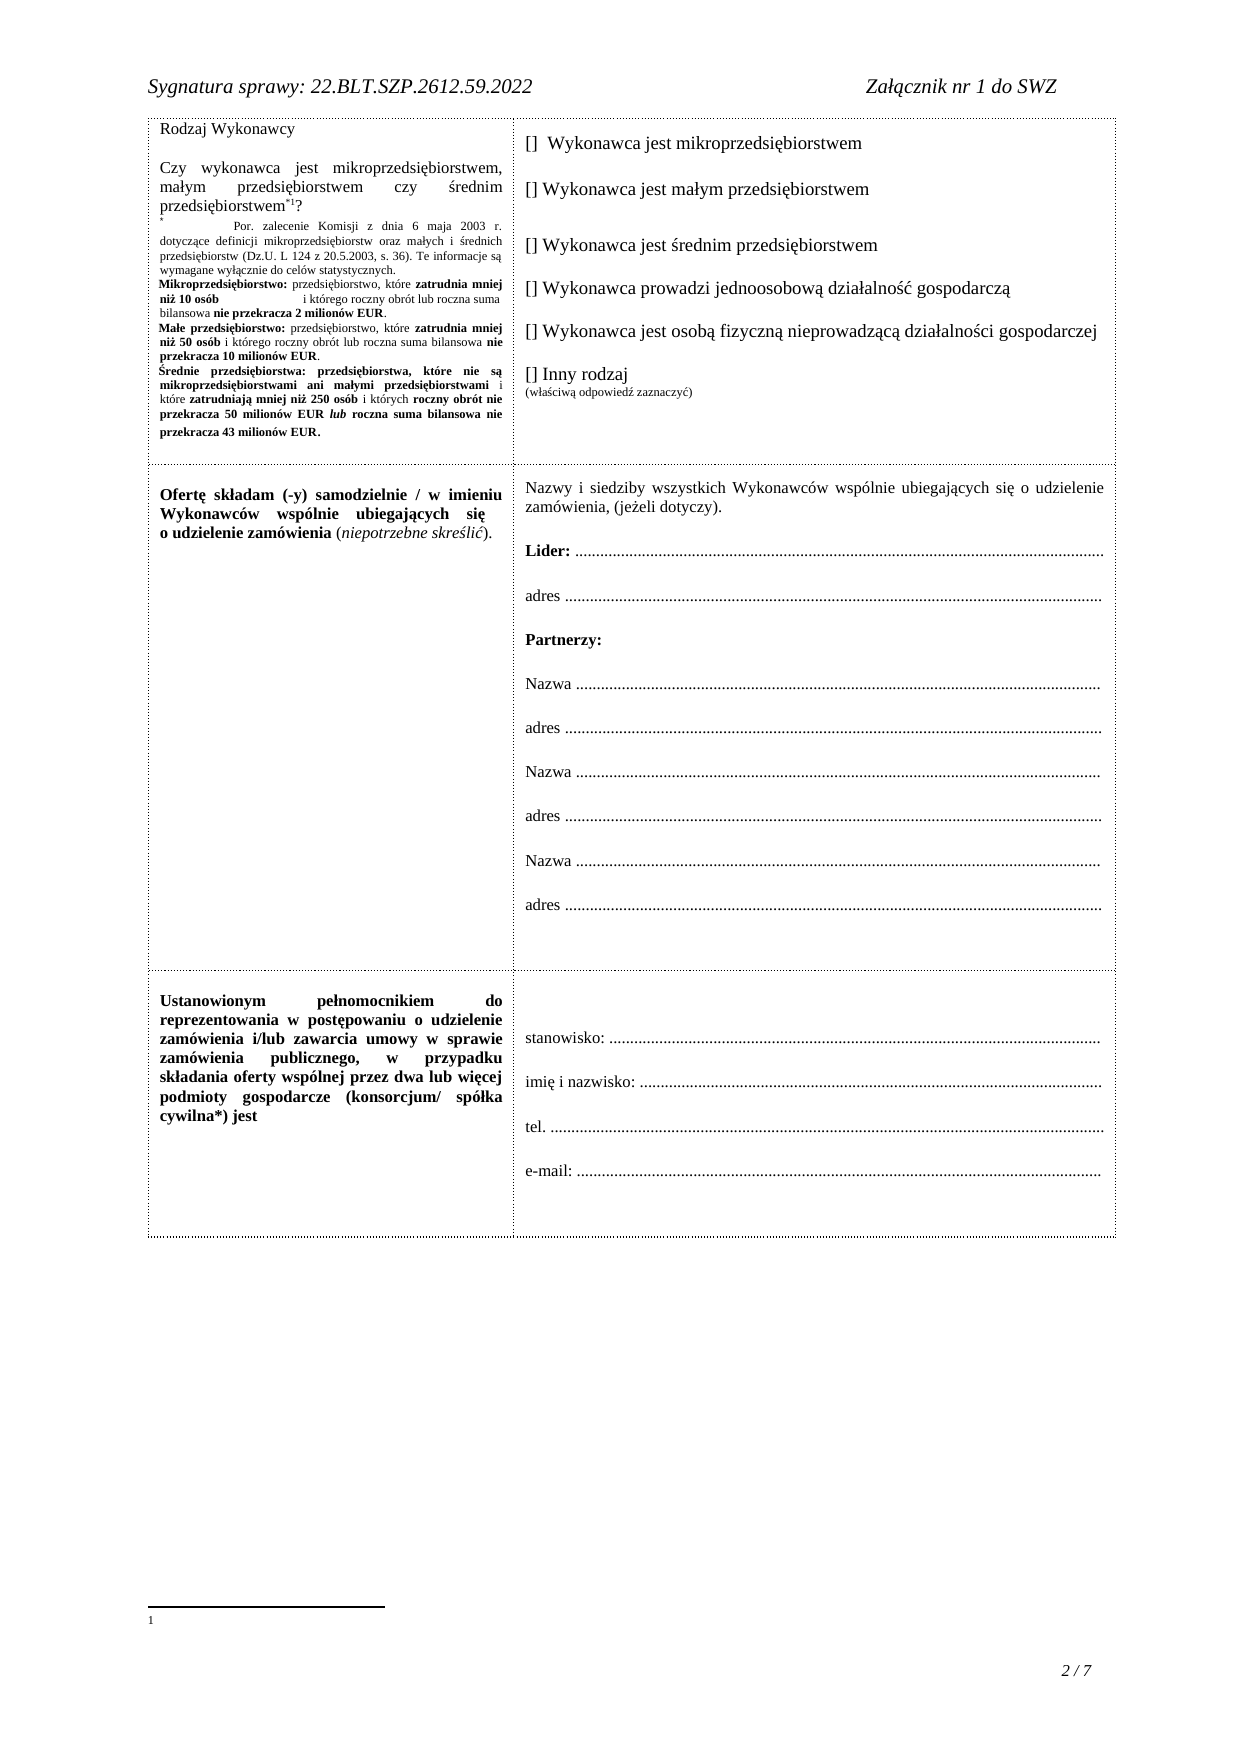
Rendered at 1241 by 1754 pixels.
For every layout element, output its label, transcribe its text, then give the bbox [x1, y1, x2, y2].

table_cell Ustanowionym pełnomocnikiem do reprezentowania w postępowaniu o udzielenie zamówienia i/lub zawarcia umowy w sprawie zamówienia publicznego, w przypadku składania oferty wspólnej przez dwa lub więcej podmioty gospodarcze (konsorcjum/ spółka cywilna*) jest [148, 970, 514, 1236]
table_cell [] Wykonawca jest mikroprzedsiębiorstwem [] Wykonawca jest małym przedsiębiorstwem [] Wykonawca jest średnim przedsiębiorstwem [] Wykonawca prowadzi jednoosobową działalność gospodarczą [] Wykonawca jest osobą fizyczną nieprowadzącą działalności gospodarczej [] Inny rodzaj (właściwą odpowiedź zaznaczyć) [514, 118, 1116, 464]
table_cell stanowisko: ...................................................................................................................... imię i nazwisko: ............................................................................................................... tel. ..................................................................................................................................... e-mail: .............................................................................................................................. [514, 970, 1116, 1236]
table_cell Rodzaj Wykonawcy Czy wykonawca jest mikroprzedsiębiorstwem, małym przedsiębiorstwem czy średnim przedsiębiorstwem*? * Por. zalecenie Komisji z dnia 6 maja 2003 r. dotyczące definicji mikroprzedsiębiorstw oraz małych i średnich przedsiębiorstw (Dz.U. L 124 z 20.5.2003, s. 36). Te informacje są wymagane wyłącznie do celów statystycznych. Mikroprzedsiębiorstwo: przedsiębiorstwo, które zatrudnia mniej niż 10 osób i którego roczny obrót lub roczna suma bilansowa nie przekracza 2 milionów EUR. Małe przedsiębiorstwo: przedsiębiorstwo, które zatrudnia mniej niż 50 osób i którego roczny obrót lub roczna suma bilansowa nie przekracza 10 milionów EUR. Średnie przedsiębiorstwa: przedsiębiorstwa, które nie są mikroprzedsiębiorstwami ani małymi przedsiębiorstwami i które zatrudniają mniej niż 250 osób i których roczny obrót nie przekracza 50 milionów EUR lub roczna suma bilansowa nie przekracza 43 milionów EUR. [148, 118, 514, 464]
table_cell Nazwy i siedziby wszystkich Wykonawców wspólnie ubiegających się o udzielenie zamówienia, (jeżeli dotyczy). Lider: ............................................................................................................................... adres ................................................................................................................................. Partnerzy: Nazwa .............................................................................................................................. adres ................................................................................................................................. Nazwa .............................................................................................................................. adres ................................................................................................................................. Nazwa .............................................................................................................................. adres ................................................................................................................................. [514, 464, 1116, 970]
table_cell Ofertę składam (-y) samodzielnie / w imieniu Wykonawców wspólnie ubiegających się o udzielenie zamówienia (niepotrzebne skreślić). [148, 464, 514, 970]
